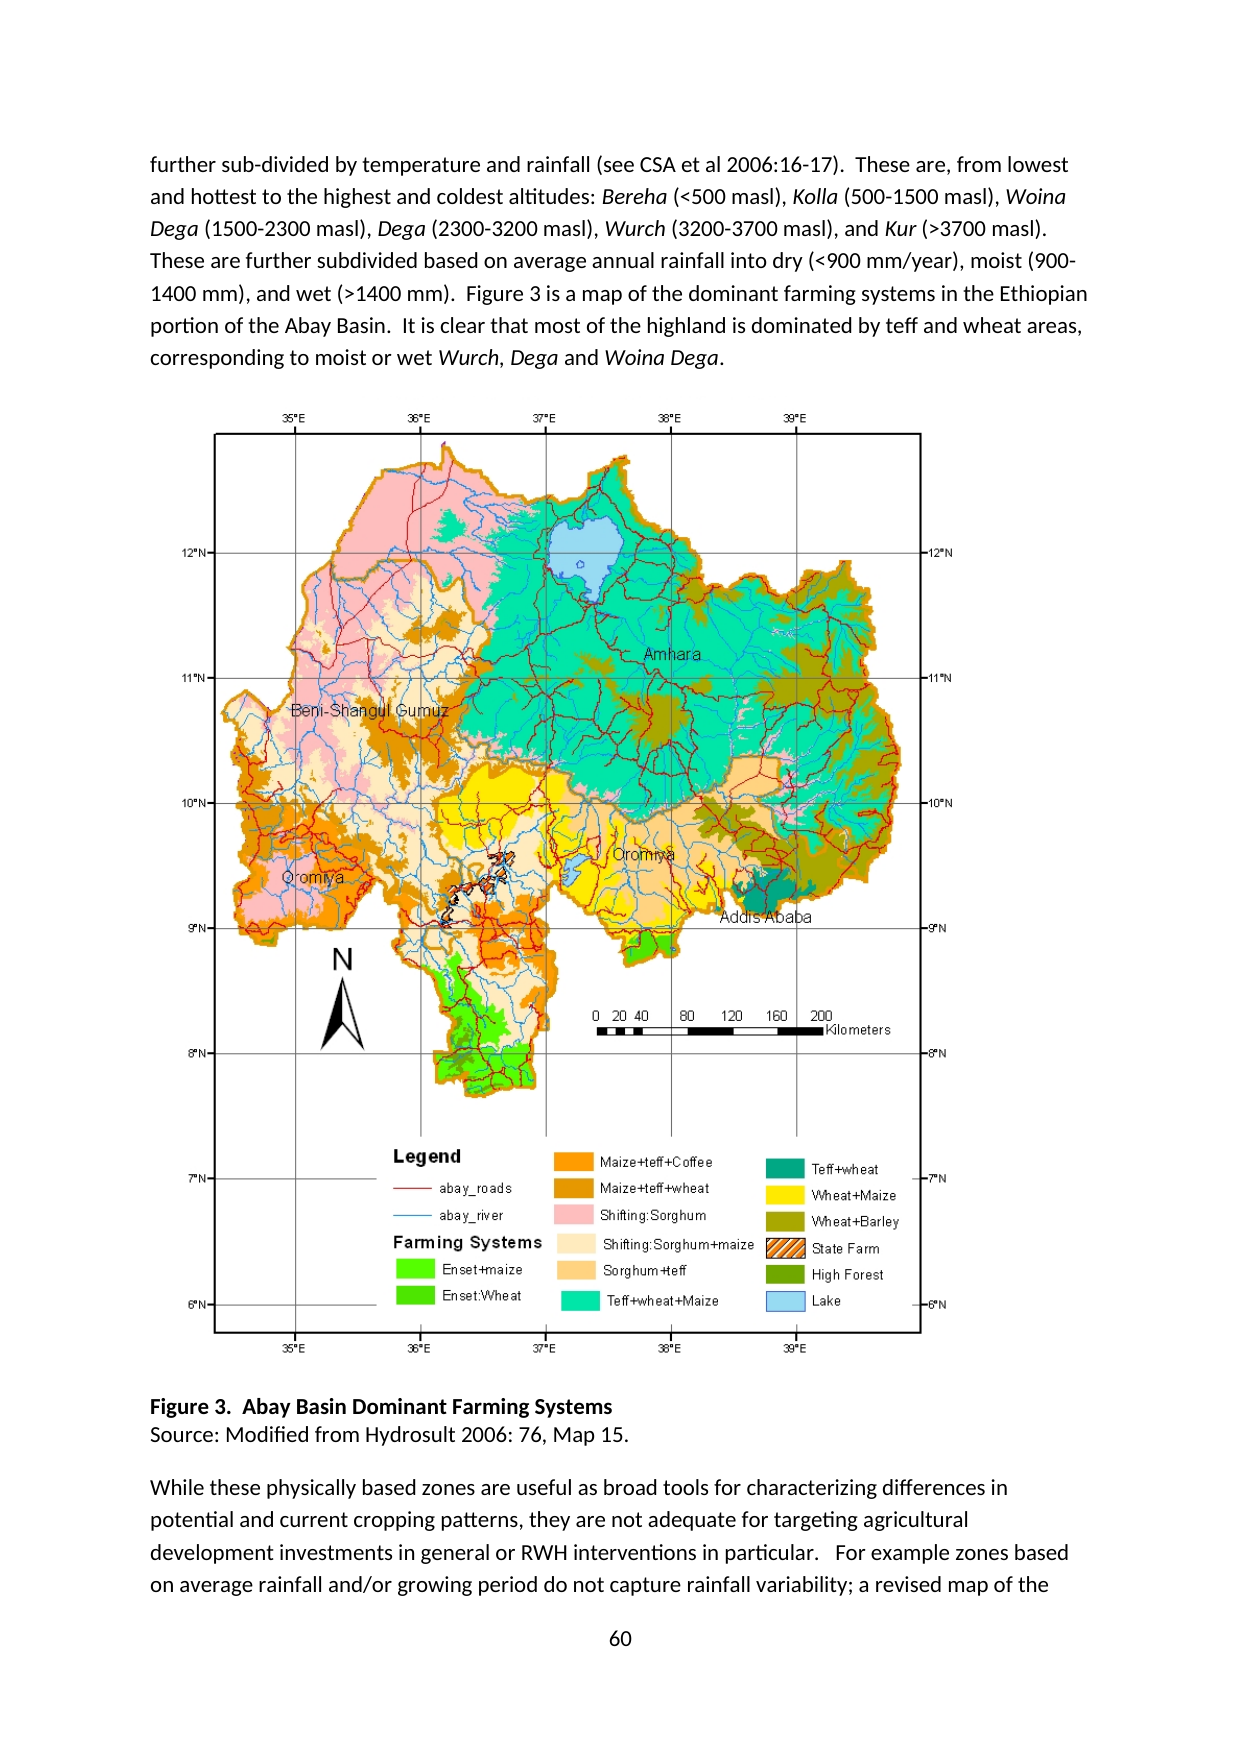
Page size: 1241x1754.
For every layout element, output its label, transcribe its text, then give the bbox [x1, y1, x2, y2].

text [150, 150, 1090, 371]
text Source: Modified from Hydrosult 2006: 76, Map 15. [150, 1420, 1090, 1448]
picture [150, 396, 979, 1393]
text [150, 1473, 1090, 1598]
